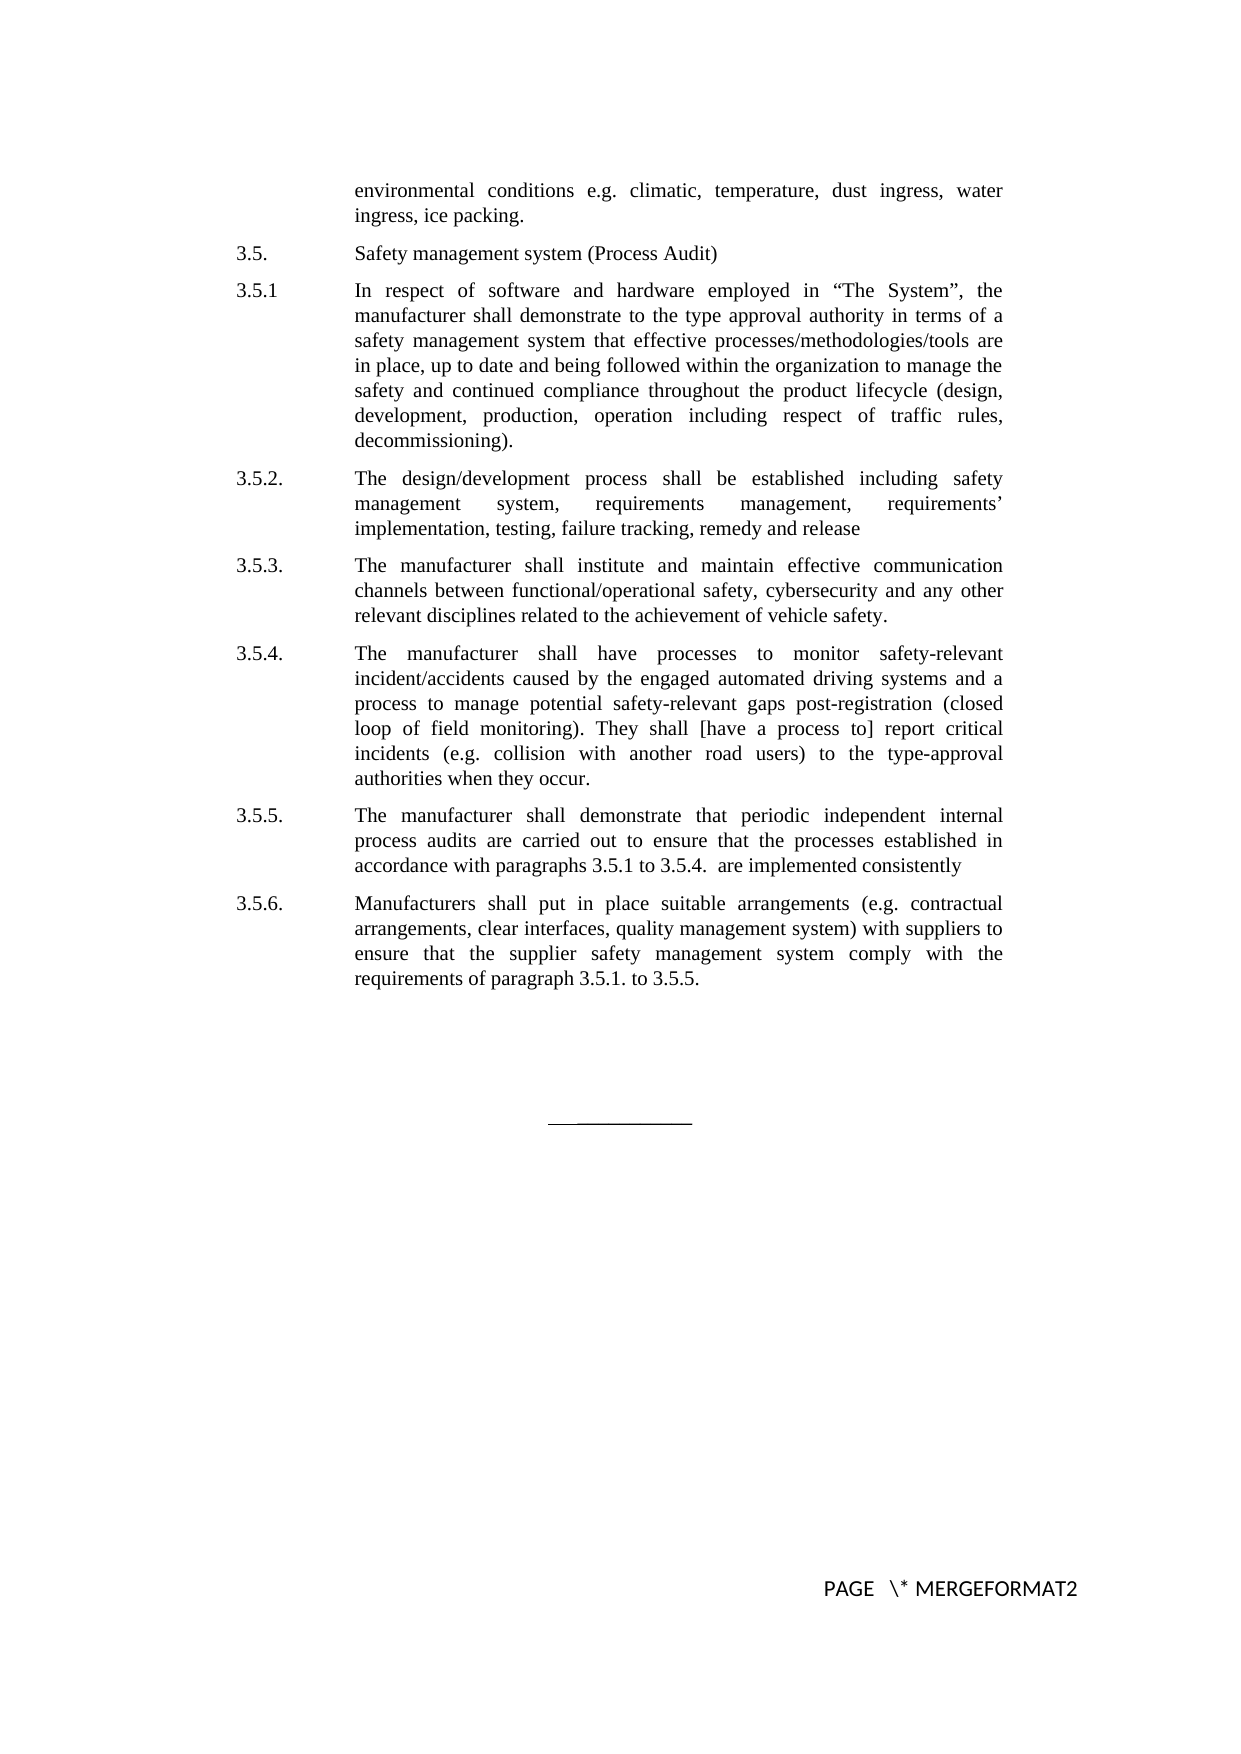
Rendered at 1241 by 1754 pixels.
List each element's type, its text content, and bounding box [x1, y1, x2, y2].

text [236, 177, 1004, 227]
text 3.5.2. The design/development process shall be established including safety management system, requirements management, requirements’ implementation, testing, failure tracking, remedy and release [236, 465, 1004, 540]
text 3.5.6. Manufacturers shall put in place suitable arrangements (e.g. contractual arrangements, clear interfaces, quality management system) with suppliers to ensure that the supplier safety management system comply with the requirements of paragraph 3.5.1. to 3.5.5. [236, 890, 1004, 990]
text 3.5.5. The manufacturer shall demonstrate that periodic independent internal process audits are carried out to ensure that the processes established in accordance with paragraphs 3.5.1 to 3.5.4. are implemented consistently [236, 802, 1004, 877]
text 3.5.4. The manufacturer shall have processes to monitor safety-relevant incident/accidents caused by the engaged automated driving systems and a process to manage potential safety-relevant gaps post-registration (closed loop of field monitoring). They shall [have a process to] report critical incidents (e.g. collision with another road users) to the type-approval authorities when they occur. [236, 640, 1004, 790]
text 3.5.1 In respect of software and hardware employed in “The System”, the manufacturer shall demonstrate to the type approval authority in terms of a safety management system that effective processes/methodologies/tools are in place, up to date and being followed within the organization to manage the safety and continued compliance throughout the product lifecycle (design, development, production, operation including respect of traffic rules, decommissioning). [236, 277, 1004, 452]
text ___________ [236, 1102, 1004, 1127]
text 3.5. Safety management system (Process Audit) [236, 240, 1004, 265]
text 3.5.3. The manufacturer shall institute and maintain effective communication channels between functional/operational safety, cybersecurity and any other relevant disciplines related to the achievement of vehicle safety. [236, 552, 1004, 627]
